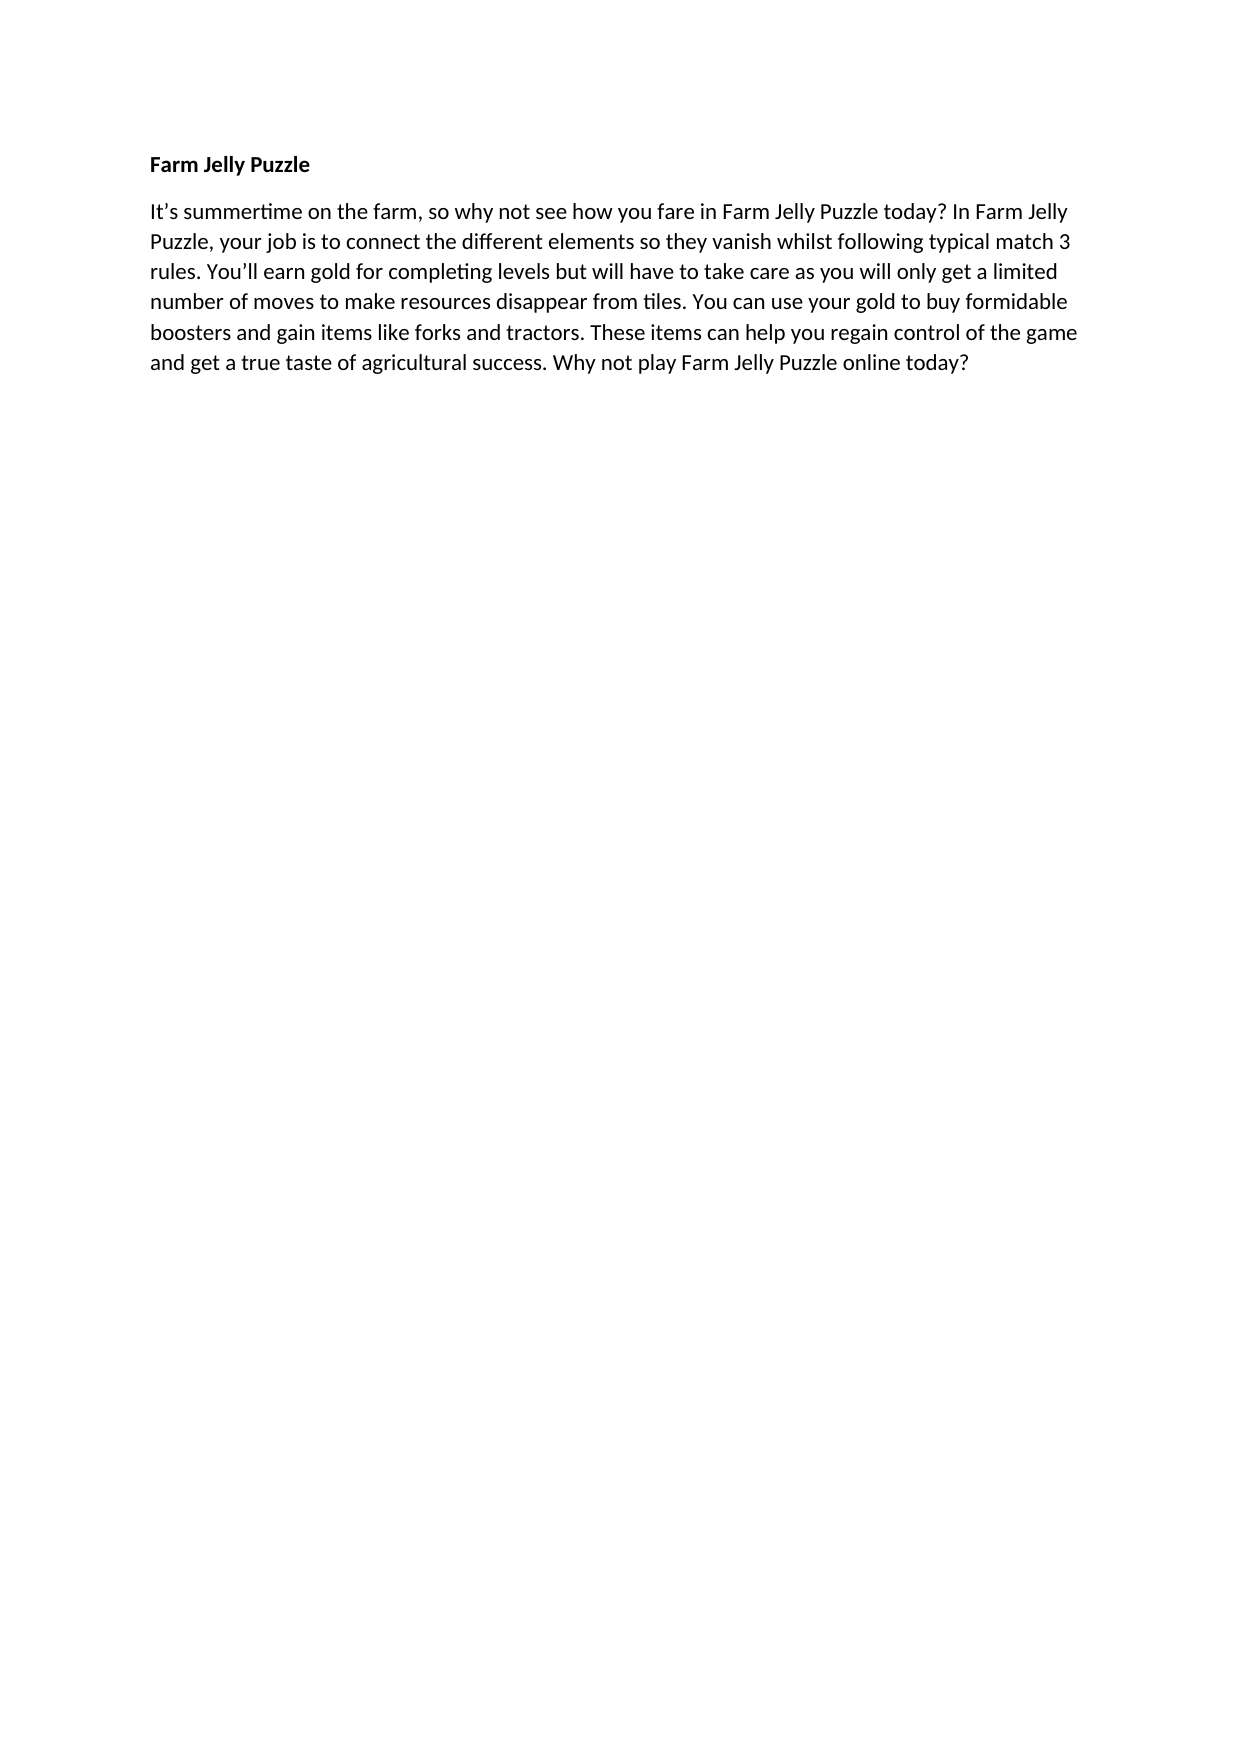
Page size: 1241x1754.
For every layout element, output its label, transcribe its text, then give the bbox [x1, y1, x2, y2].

text Farm Jelly Puzzle [150, 150, 1090, 178]
text It’s summertime on the farm, so why not see how you fare in Farm Jelly Puzzle today? In Farm Jelly Puzzle, your job is to connect the different elements so they vanish whilst following typical match 3 rules. You’ll earn gold for completing levels but will have to take care as you will only get a limited number of moves to make resources disappear from tiles. You can use your gold to buy formidable boosters and gain items like forks and tractors. These items can help you regain control of the game and get a true taste of agricultural success. Why not play Farm Jelly Puzzle online today? [150, 197, 1090, 376]
